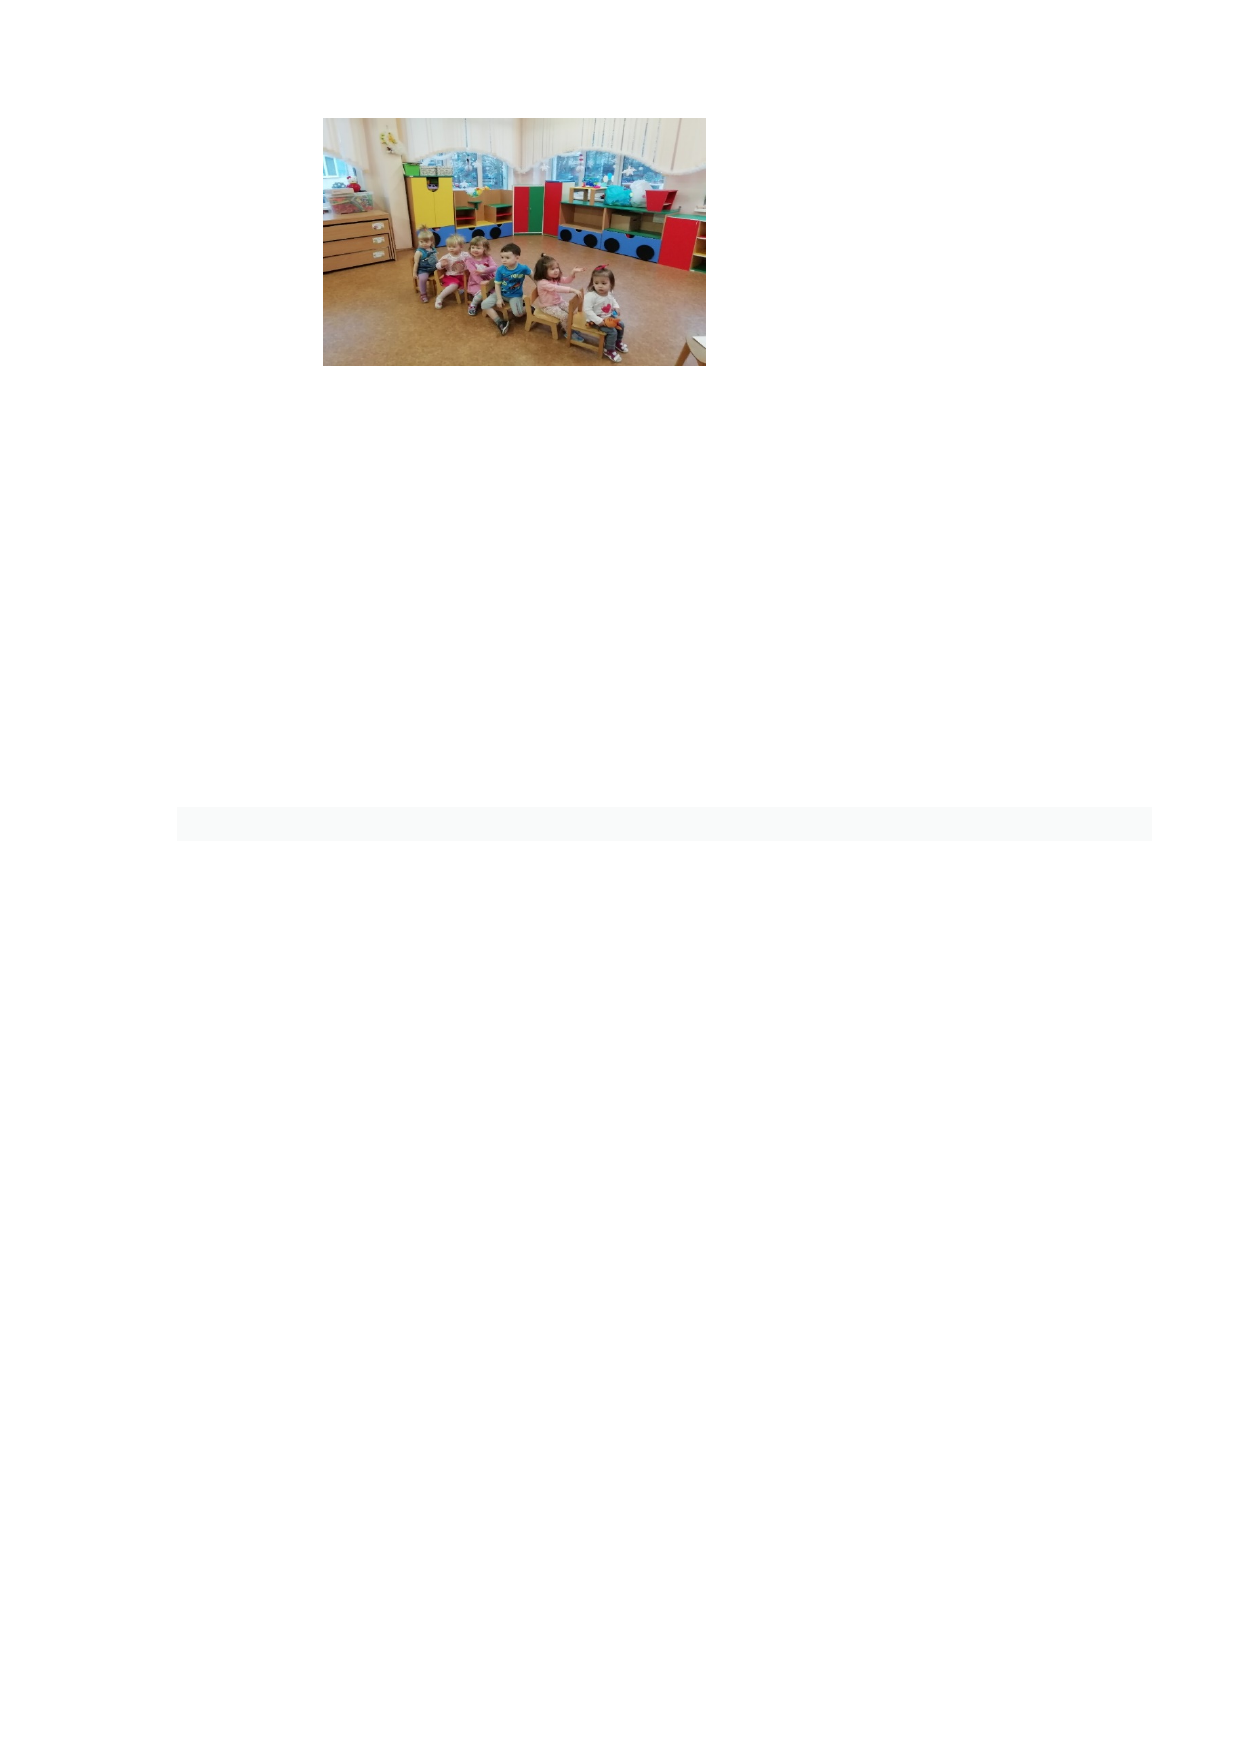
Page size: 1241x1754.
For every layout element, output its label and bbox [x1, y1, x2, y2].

picture [323, 118, 706, 366]
